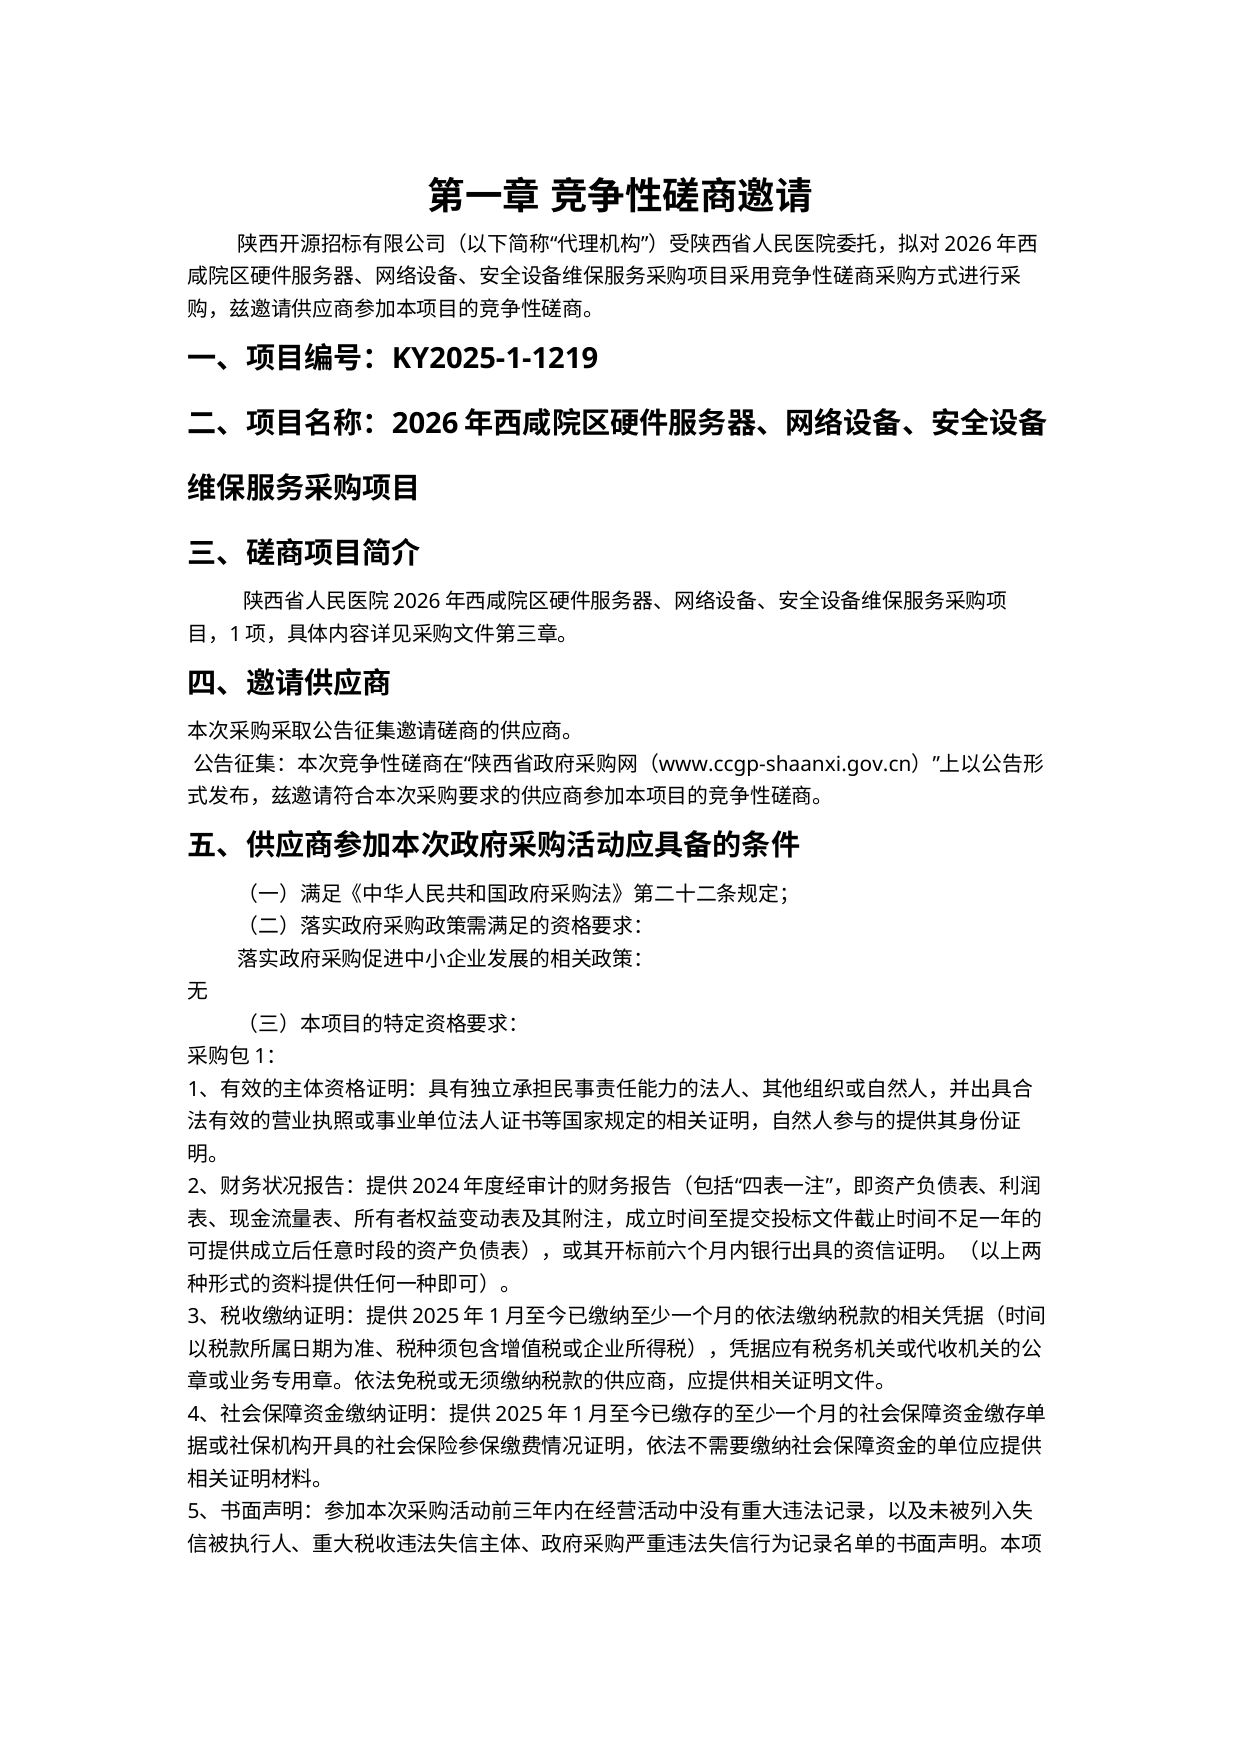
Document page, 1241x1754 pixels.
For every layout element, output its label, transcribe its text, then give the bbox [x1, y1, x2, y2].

text 陕西开源招标有限公司（以下简称“代理机构”）受陕西省人民医院委托，拟对2026年西咸院区硬件服务器、网络设备、安全设备维保服务采购项目采用竞争性磋商采购方式进行采购，兹邀请供应商参加本项目的竞争性磋商。 [187, 227, 1053, 324]
text （二）落实政府采购政策需满足的资格要求： [187, 909, 1053, 942]
text 采购包1： [187, 1039, 1053, 1072]
text 4、社会保障资金缴纳证明：提供2025年1月至今已缴存的至少一个月的社会保障资金缴存单据或社保机构开具的社会保险参保缴费情况证明，依法不需要缴纳社会保障资金的单位应提供相关证明材料。 [187, 1397, 1053, 1494]
text （一）满足《中华人民共和国政府采购法》第二十二条规定； [187, 877, 1053, 909]
text 一、项目编号：KY2025-1-1219 [187, 324, 1053, 389]
text （三）本项目的特定资格要求： [187, 1007, 1053, 1039]
text 2、财务状况报告：提供2024年度经审计的财务报告（包括“四表一注”，即资产负债表、利润表、现金流量表、所有者权益变动表及其附注，成立时间至提交投标文件截止时间不足一年的可提供成立后任意时段的资产负债表），或其开标前六个月内银行出具的资信证明。（以上两种形式的资料提供任何一种即可）。 [187, 1169, 1053, 1299]
text 本次采购采取公告征集邀请磋商的供应商。 [187, 714, 1053, 747]
text 落实政府采购促进中小企业发展的相关政策： [187, 942, 1053, 974]
text 公告征集：本次竞争性磋商在“陕西省政府采购网（www.ccgp-shaanxi.gov.cn）”上以公告形式发布，兹邀请符合本次采购要求的供应商参加本项目的竞争性磋商。 [187, 747, 1053, 812]
text 无 [187, 974, 1053, 1007]
text 第一章 竞争性磋商邀请 [187, 162, 1053, 227]
text 1、有效的主体资格证明：具有独立承担民事责任能力的法人、其他组织或自然人，并出具合法有效的营业执照或事业单位法人证书等国家规定的相关证明，自然人参与的提供其身份证明。 [187, 1072, 1053, 1169]
text 五、供应商参加本次政府采购活动应具备的条件 [187, 812, 1053, 877]
text 二、项目名称：2026年西咸院区硬件服务器、网络设备、安全设备维保服务采购项目 [187, 389, 1053, 519]
text 陕西省人民医院2026年西咸院区硬件服务器、网络设备、安全设备维保服务采购项目，1项，具体内容详见采购文件第三章。 [187, 584, 1053, 649]
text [187, 1494, 1053, 1559]
text 四、邀请供应商 [187, 649, 1053, 714]
text 3、税收缴纳证明：提供2025年1月至今已缴纳至少一个月的依法缴纳税款的相关凭据（时间以税款所属日期为准、税种须包含增值税或企业所得税），凭据应有税务机关或代收机关的公章或业务专用章。依法免税或无须缴纳税款的供应商，应提供相关证明文件。 [187, 1299, 1053, 1397]
text 三、磋商项目简介 [187, 519, 1053, 584]
